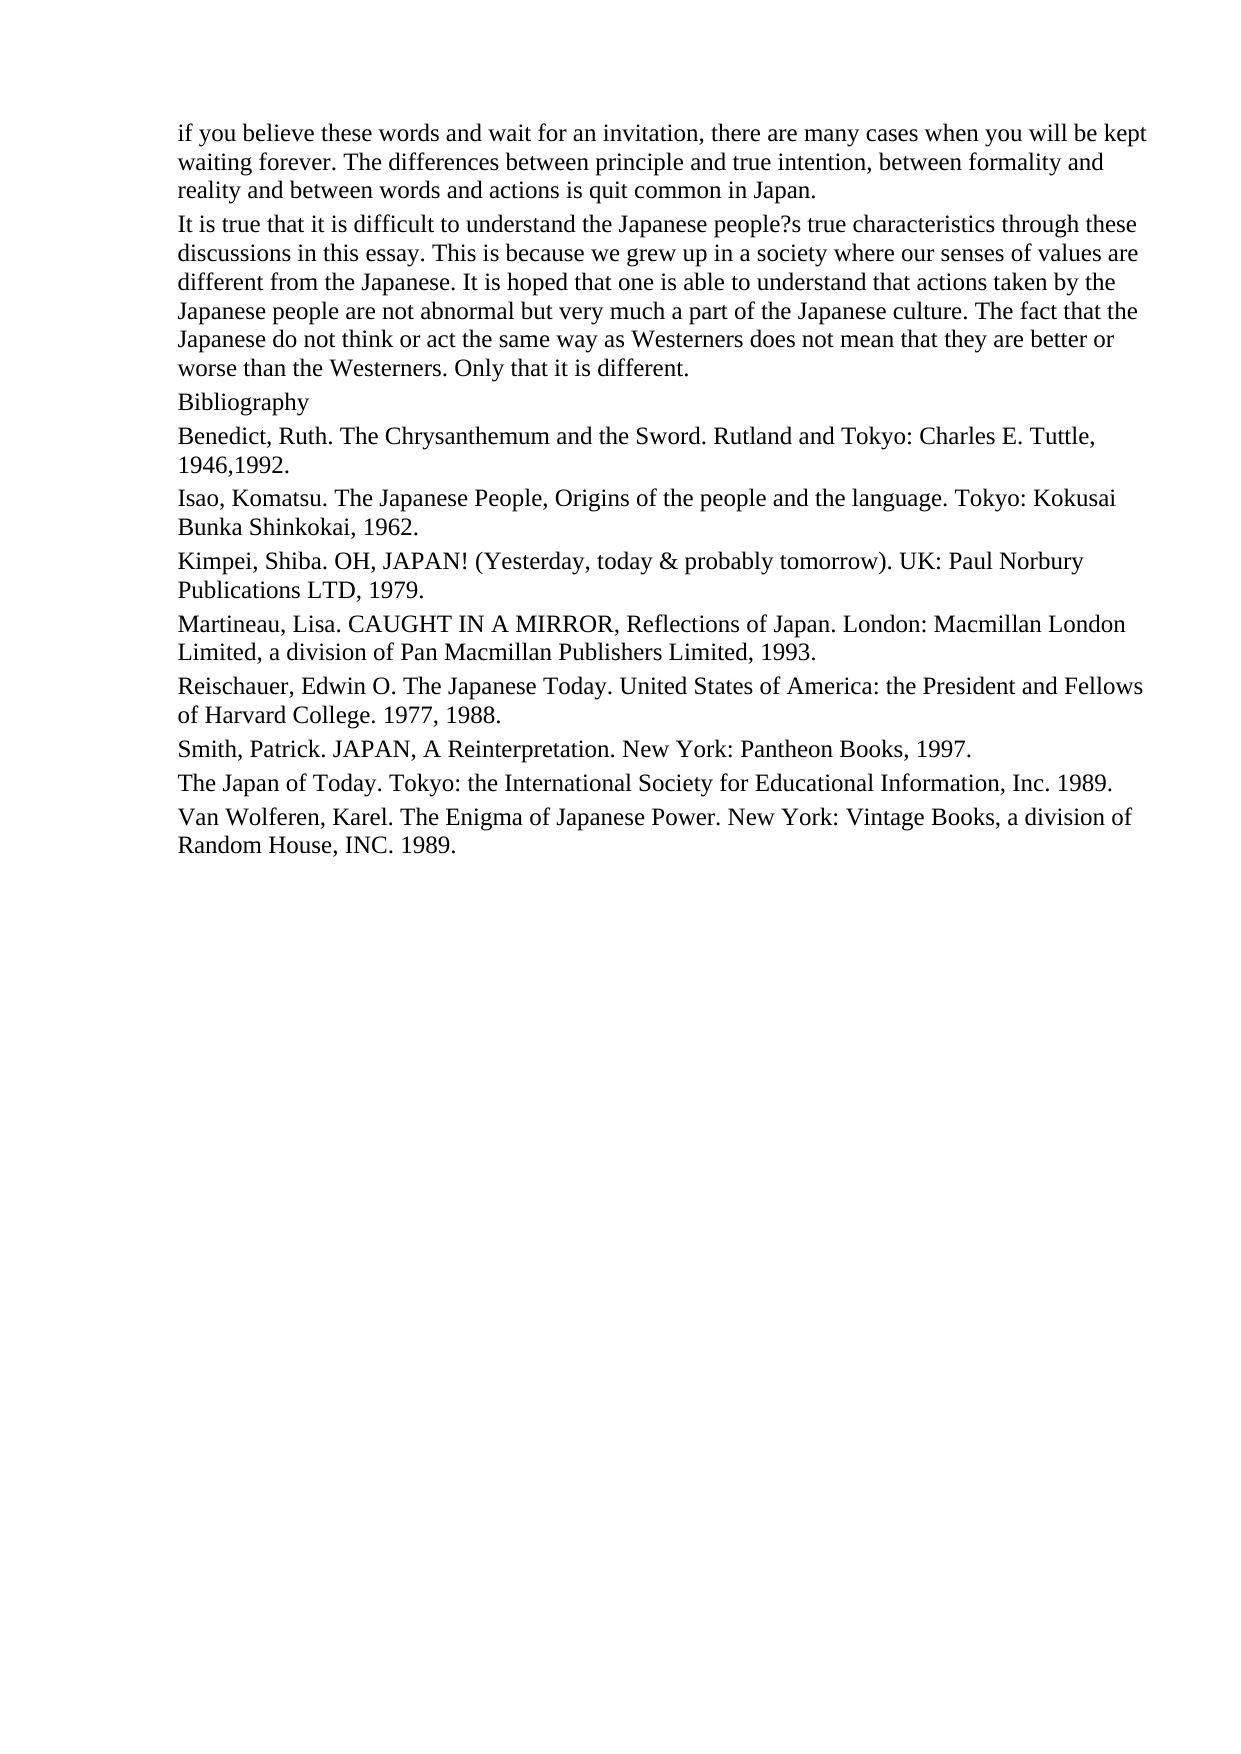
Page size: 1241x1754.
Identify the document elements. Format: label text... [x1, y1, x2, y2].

text Isao, Komatsu. The Japanese People, Origins of the people and the language. Tokyo: Kokusai Bunka Shinkokai, 1962. [177, 483, 1152, 541]
text Kimpei, Shiba. OH, JAPAN! (Yesterday, today & probably tomorrow). UK: Paul Norbury Publications LTD, 1979. [177, 546, 1152, 604]
text Bibliography [177, 387, 1152, 416]
text It is true that it is difficult to understand the Japanese people?s true characteristics through these discussions in this essay. This is because we grew up in a society where our senses of values are different from the Japanese. It is hoped that one is able to understand that actions taken by the Japanese people are not abnormal but very much a part of the Japanese culture. The fact that the Japanese do not think or act the same way as Westerners does not mean that they are better or worse than the Westerners. Only that it is different. [177, 209, 1152, 382]
text Benedict, Ruth. The Chrysanthemum and the Sword. Rutland and Tokyo: Charles E. Tuttle, 1946,1992. [177, 421, 1152, 478]
text Martineau, Lisa. CAUGHT IN A MIRROR, Reflections of Japan. London: Macmillan London Limited, a division of Pan Macmillan Publishers Limited, 1993. [177, 609, 1152, 666]
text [177, 118, 1152, 204]
text Reischauer, Edwin O. The Japanese Today. United States of America: the President and Fellows of Harvard College. 1977, 1988. [177, 671, 1152, 729]
text Van Wolferen, Karel. The Enigma of Japanese Power. New York: Vintage Books, a division of Random House, INC. 1989. [177, 802, 1152, 859]
text Smith, Patrick. JAPAN, A Reinterpretation. New York: Pantheon Books, 1997. [177, 734, 1152, 763]
text The Japan of Today. Tokyo: the International Society for Educational Information, Inc. 1989. [177, 768, 1152, 797]
